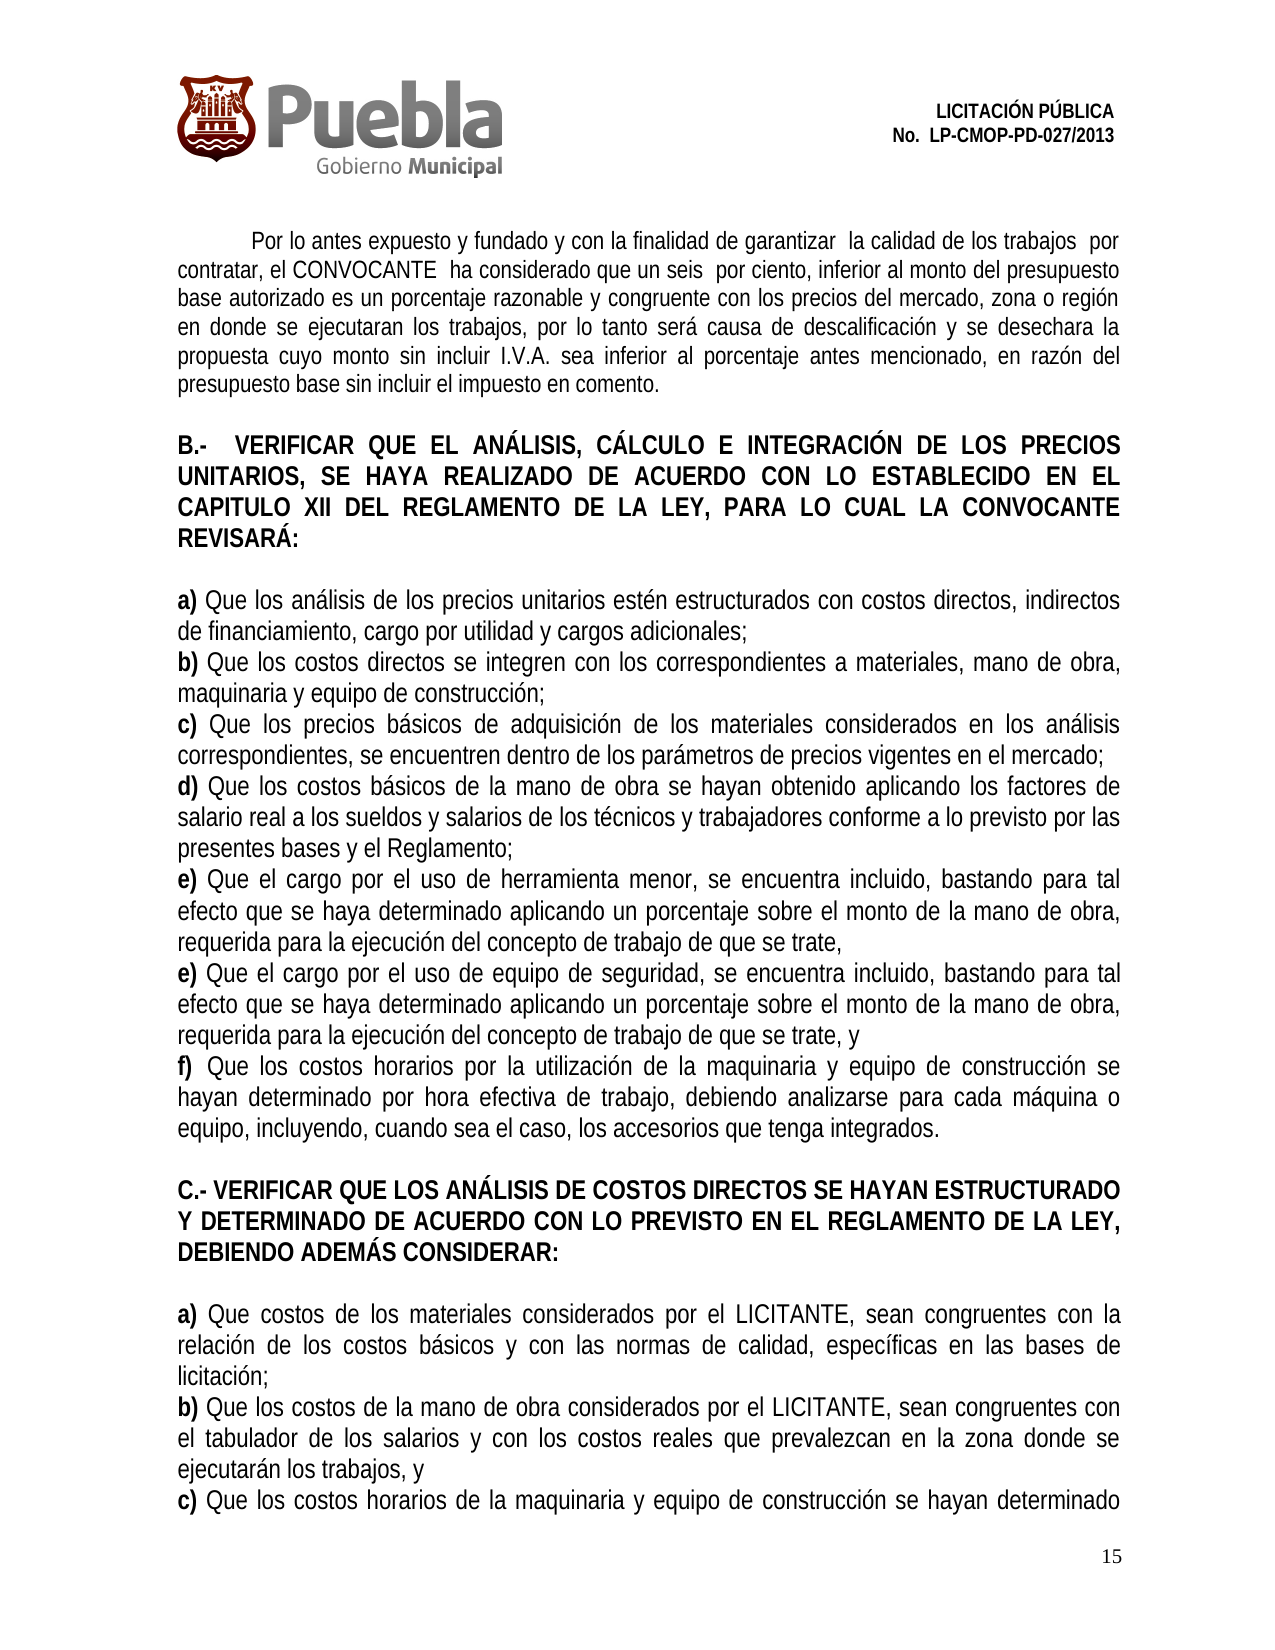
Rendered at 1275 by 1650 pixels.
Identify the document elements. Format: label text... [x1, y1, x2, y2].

text Por lo antes expuesto y fundado y con la finalidad de garantizar la calidad de los trabajos por contratar, el CONVOCANTE ha considerado que un seis por ciento, inferior al monto del presupuesto base autorizado es un porcentaje razonable y congruente con los precios del mercado, zona o región en donde se ejecutaran los trabajos, por lo tanto será causa de descalificación y se desechara la propuesta cuyo monto sin incluir I.V.A. sea inferior al porcentaje antes mencionado, en razón del presupuesto base sin incluir el impuesto en comento. [177, 226, 1122, 398]
picture [177, 75, 502, 178]
text B.- VERIFICAR QUE EL ANÁLISIS, CÁLCULO E INTEGRACIÓN DE LOS PRECIOS UNITARIOS, SE HAYA REALIZADO DE ACUERDO CON LO ESTABLECIDO EN EL CAPITULO XII DEL REGLAMENTO DE LA LEY, PARA LO CUAL LA CONVOCANTE REVISARÁ: [177, 429, 1122, 553]
text d) Que los costos básicos de la mano de obra se hayan obtenido aplicando los factores de salario real a los sueldos y salarios de los técnicos y trabajadores conforme a lo previsto por las presentes bases y el Reglamento; [177, 771, 1122, 864]
text a) Que los análisis de los precios unitarios estén estructurados con costos directos, indirectos de financiamiento, cargo por utilidad y cargos adicionales; [177, 584, 1122, 646]
text b) Que los costos directos se integren con los correspondientes a materiales, mano de obra, maquinaria y equipo de construcción; [177, 646, 1122, 708]
text b) Que los costos de la mano de obra considerados por el LICITANTE, sean congruentes con el tabulador de los salarios y con los costos reales que prevalezcan en la zona donde se ejecutarán los trabajos, y [177, 1391, 1122, 1484]
text e) Que el cargo por el uso de equipo de seguridad, se encuentra incluido, bastando para tal efecto que se haya determinado aplicando un porcentaje sobre el monto de la mano de obra, requerida para la ejecución del concepto de trabajo de que se trate, y [177, 957, 1122, 1050]
text c) Que los precios básicos de adquisición de los materiales considerados en los análisis correspondientes, se encuentren dentro de los parámetros de precios vigentes en el mercado; [177, 708, 1122, 771]
text C.- VERIFICAR QUE LOS ANÁLISIS DE COSTOS DIRECTOS SE HAYAN ESTRUCTURADO Y DETERMINADO DE ACUERDO CON LO PREVISTO EN EL REGLAMENTO DE LA LEY, DEBIENDO ADEMÁS CONSIDERAR: [177, 1174, 1122, 1267]
text e) Que el cargo por el uso de herramienta menor, se encuentra incluido, bastando para tal efecto que se haya determinado aplicando un porcentaje sobre el monto de la mano de obra, requerida para la ejecución del concepto de trabajo de que se trate, [177, 864, 1122, 957]
text a) Que costos de los materiales considerados por el LICITANTE, sean congruentes con la relación de los costos básicos y con las normas de calidad, específicas en las bases de licitación; [177, 1298, 1122, 1391]
list Que los costos horarios por la utilización de la maquinaria y equipo de construcción se hayan determinado por hora efectiva de trabajo, debiendo analizarse para cada máquina o equipo, incluyendo, cuando sea el caso, los accesorios que tenga integrados. [177, 1050, 1122, 1143]
